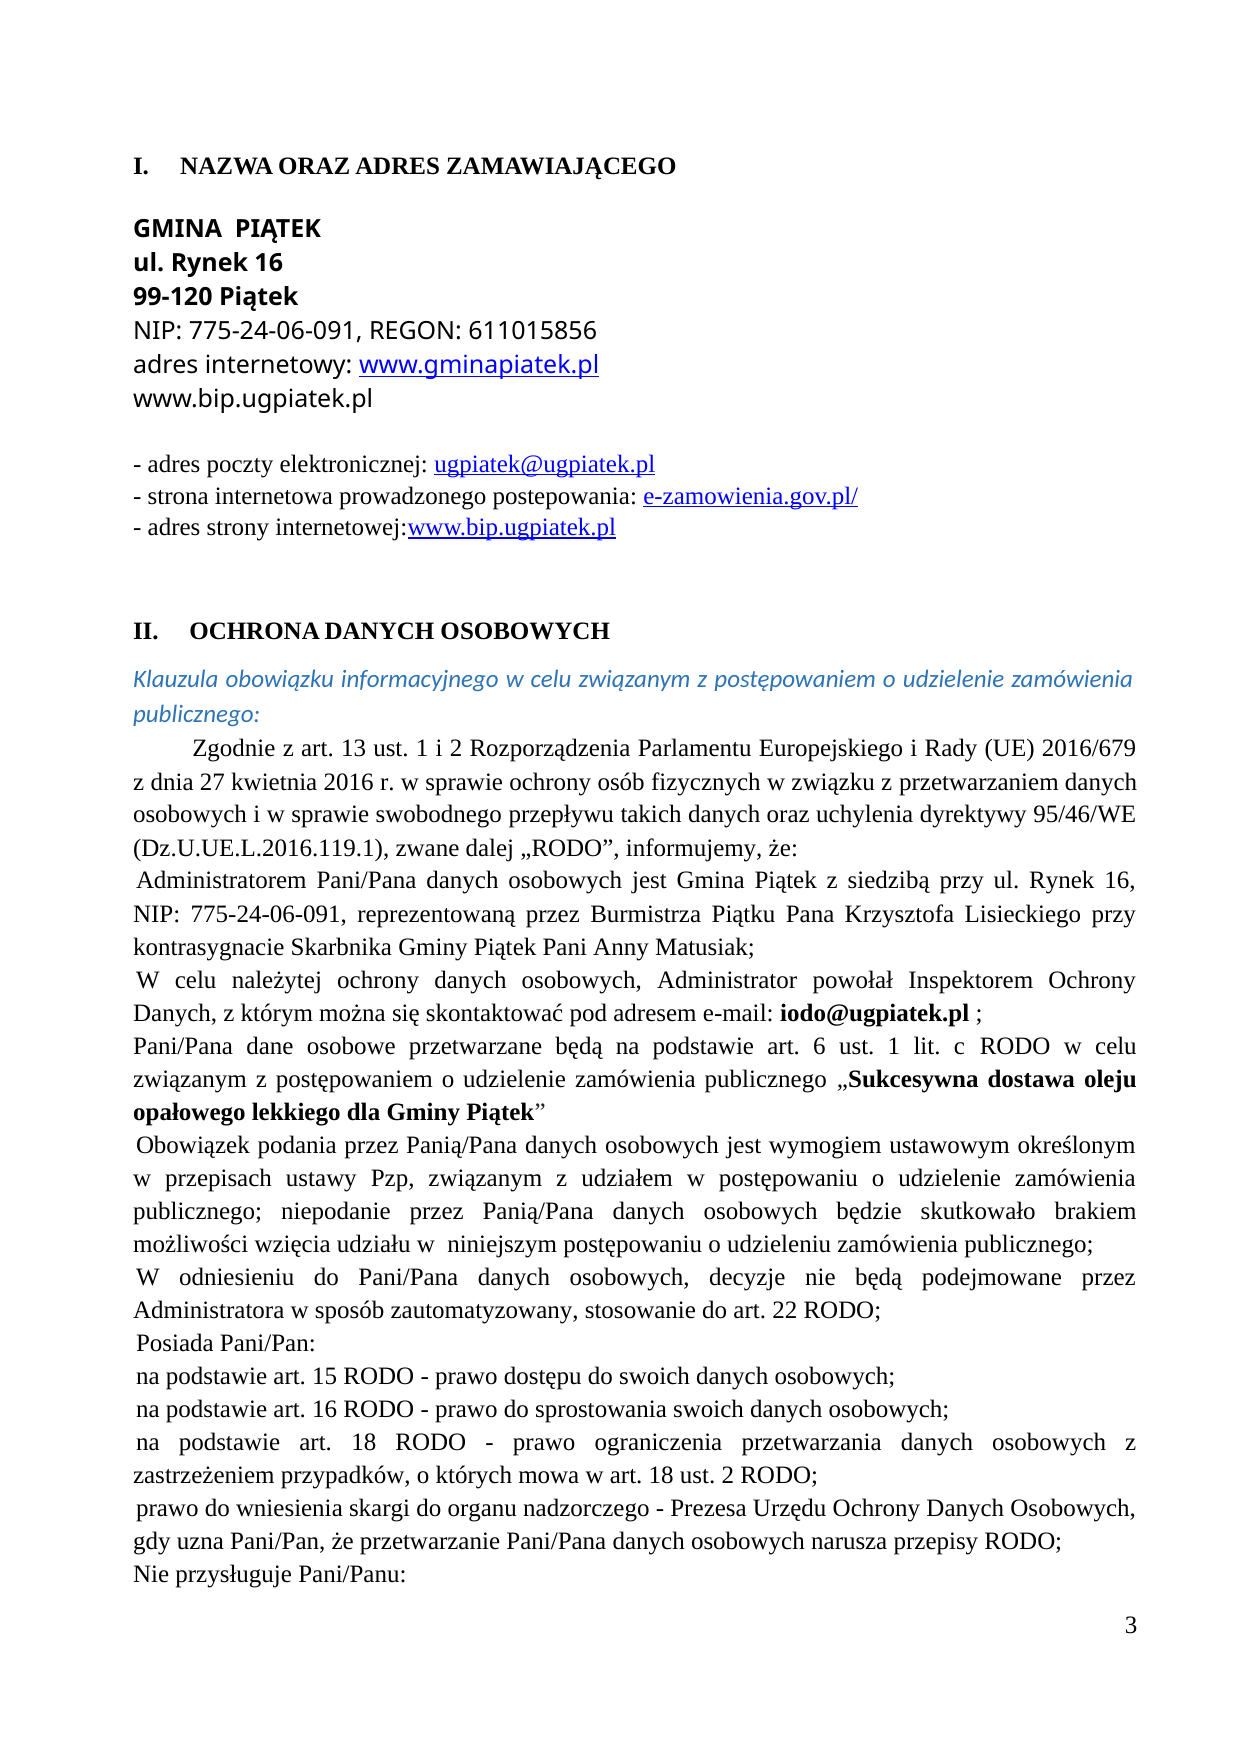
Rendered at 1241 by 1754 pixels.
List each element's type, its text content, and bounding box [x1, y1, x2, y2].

text adres internetowy: www.gminapiatek.pl [133, 347, 1002, 381]
text W celu należytej ochrony danych osobowych, Administrator powołał Inspektorem Ochrony Danych, z którym można się skontaktować pod adresem e-mail: iodo@ugpiatek.pl ; [133, 965, 1137, 1026]
text Pani/Pana dane osobowe przetwarzane będą na podstawie art. 6 ust. 1 lit. c RODO w celu związanym z postępowaniem o udzielenie zamówienia publicznego „Sukcesywna dostawa oleju opałowego lekkiego dla Gminy Piątek” [133, 1031, 1137, 1126]
list OCHRONA DANYCH OSOBOWYCH [133, 616, 1140, 645]
text GMINA PIĄTEK [133, 211, 1002, 244]
text Posiada Pani/Pan: [133, 1328, 1137, 1357]
text Obowiązek podania przez Panią/Pana danych osobowych jest wymogiem ustawowym określonym w przepisach ustawy Pzp, związanym z udziałem w postępowaniu o udzielenie zamówienia publicznego; niepodanie przez Panią/Pana danych osobowych będzie skutkowało brakiem możliwości wzięcia udziału w niniejszym postępowaniu o udzieleniu zamówienia publicznego; [133, 1130, 1137, 1258]
text Zgodnie z art. 13 ust. 1 i 2 Rozporządzenia Parlamentu Europejskiego i Rady (UE) 2016/679 z dnia 27 kwietnia 2016 r. w sprawie ochrony osób fizycznych w związku z przetwarzaniem danych osobowych i w sprawie swobodnego przepływu takich danych oraz uchylenia dyrektywy 95/46/WE (Dz.U.UE.L.2016.119.1), zwane dalej „RODO”, informujemy, że: [133, 733, 1137, 861]
text na podstawie art. 15 RODO - prawo dostępu do swoich danych osobowych; [133, 1361, 1137, 1390]
text 99-120 Piątek [133, 279, 1002, 313]
text Administratorem Pani/Pana danych osobowych jest Gmina Piątek z siedzibą przy ul. Rynek 16, NIP: 775-24-06-091, reprezentowaną przez Burmistrza Piątku Pana Krzysztofa Lisieckiego przy kontrasygnacie Skarbnika Gminy Piątek Pani Anny Matusiak; [133, 866, 1137, 960]
text Nie przysługuje Pani/Panu: [133, 1559, 1137, 1588]
text - adres strony internetowej:www.bip.ugpiatek.pl [133, 512, 1137, 541]
text I. NAZWA ORAZ ADRES ZAMAWIAJĄCEGO [133, 151, 1007, 180]
text NIP: 775-24-06-091, REGON: 611015856 [133, 313, 1002, 347]
text na podstawie art. 18 RODO - prawo ograniczenia przetwarzania danych osobowych z zastrzeżeniem przypadków, o których mowa w art. 18 ust. 2 RODO; [133, 1427, 1137, 1489]
text W odniesieniu do Pani/Pana danych osobowych, decyzje nie będą podejmowane przez Administratora w sposób zautomatyzowany, stosowanie do art. 22 RODO; [133, 1262, 1137, 1324]
text - strona internetowa prowadzonego postepowania: e-zamowienia.gov.pl/ [133, 481, 1137, 509]
text na podstawie art. 16 RODO - prawo do sprostowania swoich danych osobowych; [133, 1394, 1137, 1423]
subtitle Klauzula obowiązku informacyjnego w celu związanym z postępowaniem o udzielenie zamówienia publicznego: [133, 663, 1137, 729]
text - adres poczty elektronicznej: ugpiatek@ugpiatek.pl [133, 449, 1137, 478]
text prawo do wniesienia skargi do organu nadzorczego - Prezesa Urzędu Ochrony Danych Osobowych, gdy uzna Pani/Pan, że przetwarzanie Pani/Pana danych osobowych narusza przepisy RODO; [133, 1493, 1137, 1555]
text www.bip.ugpiatek.pl [133, 381, 1002, 415]
text ul. Rynek 16 [133, 244, 1002, 279]
